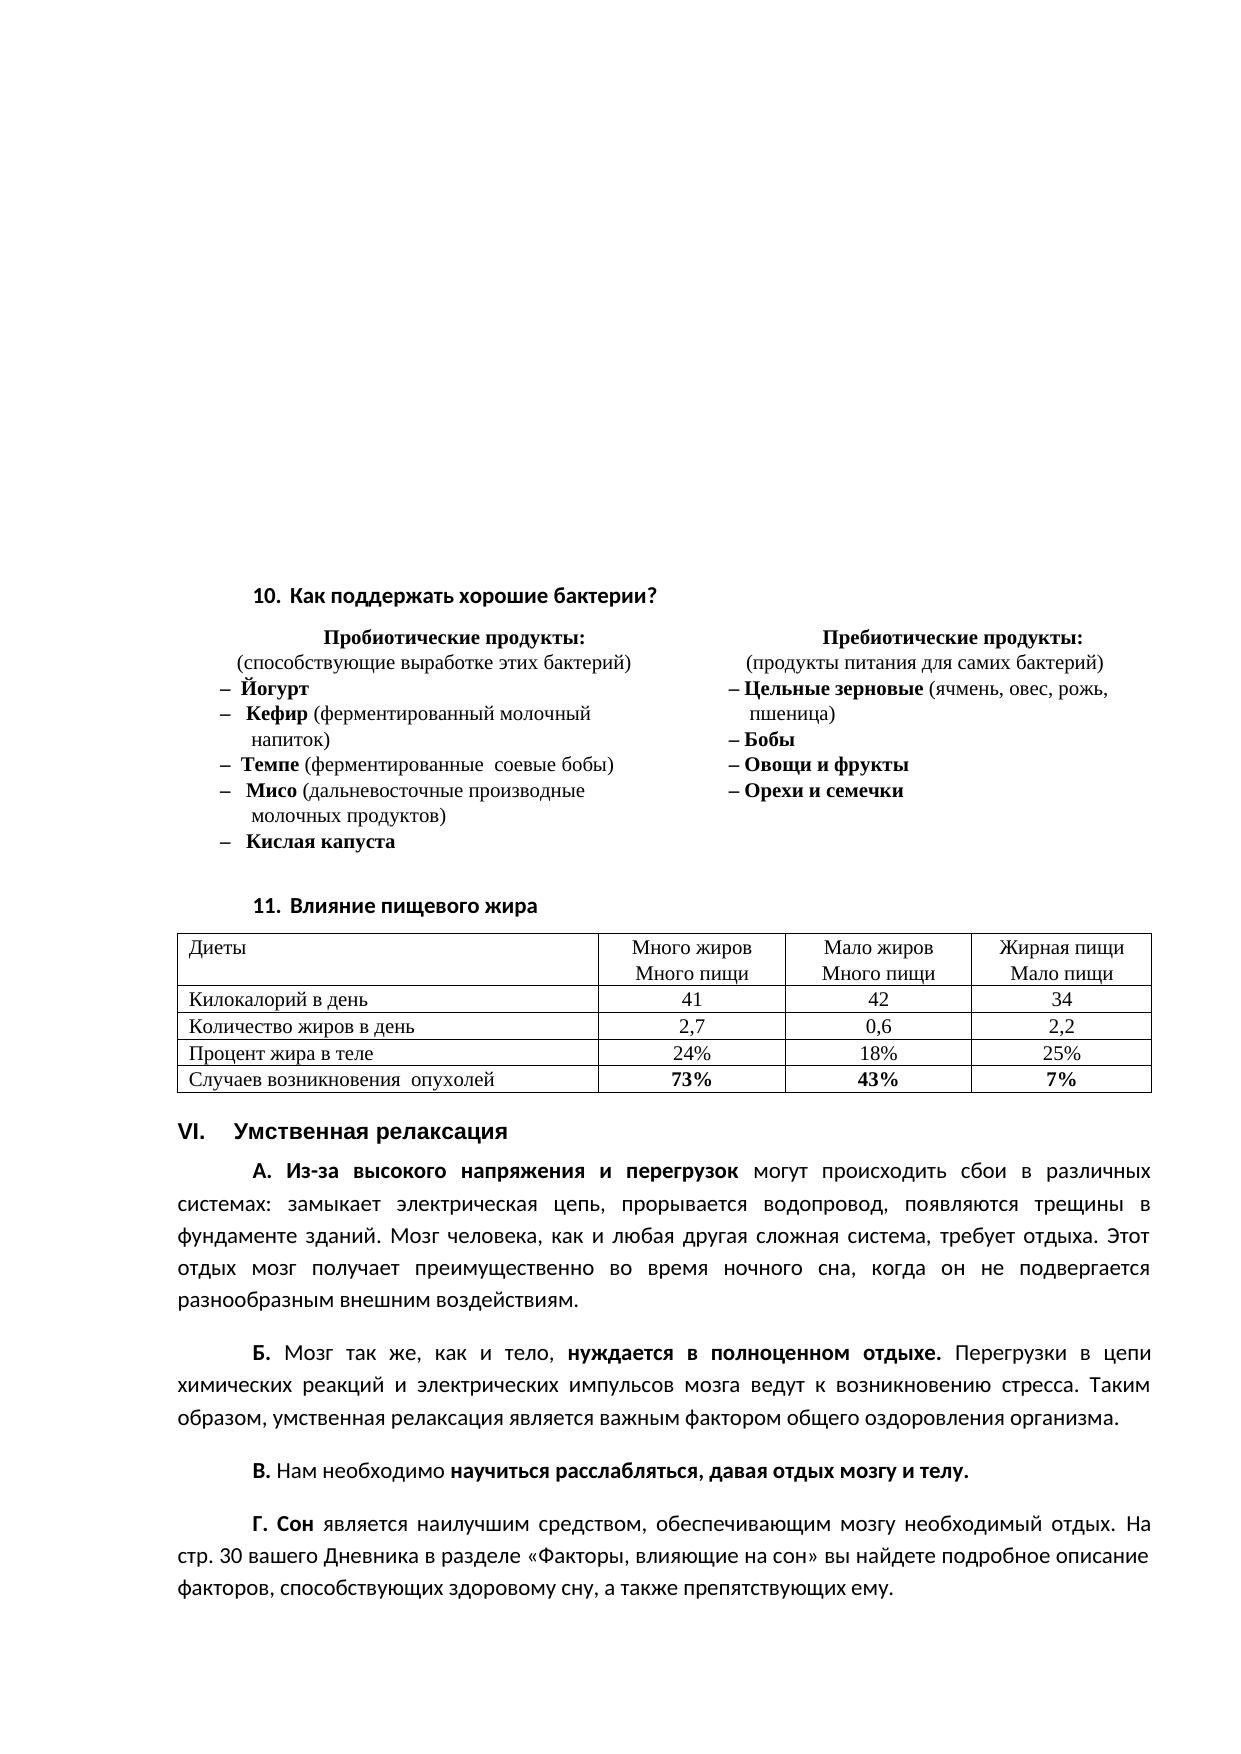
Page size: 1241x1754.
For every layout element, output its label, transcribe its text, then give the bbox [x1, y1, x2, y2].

text Г. Сон является наилучшим средством, обеспечивающим мозгу необходимый отдых. На стр. 30 вашего Дневника в разделе «Факторы, влияющие на сон» вы найдете подробное описание факторов, способствующих здоровому сну, а также препятствующих ему. [177, 1509, 1151, 1601]
table_header Диеты [178, 934, 598, 985]
table_cell 7% [972, 1066, 1151, 1092]
table_cell 2,7 [599, 1013, 785, 1038]
list Влияние пищевого жира [252, 891, 1152, 919]
table_cell Процент жира в теле [178, 1040, 598, 1065]
table_cell 42 [786, 986, 971, 1012]
table_cell 43% [786, 1066, 971, 1092]
table_cell 0,6 [786, 1013, 971, 1038]
text Б. Мозг так же, как и тело, нуждается в полноценном отдыхе. Перегрузки в цепи химических реакций и электрических импульсов мозга ведут к возникновению стресса. Таким образом, умственная релаксация является важным фактором общего оздоровления организма. [177, 1338, 1152, 1431]
text А. Из-за высокого напряжения и перегрузок могут происходить сбои в различных системах: замыкает электрическая цепь, прорывается водопровод, появляются трещины в фундаменте зданий. Мозг человека, как и любая другая сложная система, требует отдыха. Этот отдых мозг получает преимущественно во время ночного сна, когда он не подвергается разнообразным внешним воздействиям. [177, 1157, 1152, 1313]
list Умственная релаксация [177, 1118, 1152, 1144]
table_header Жирная пищи Мало пищи [972, 934, 1151, 985]
table_cell 24% [599, 1040, 785, 1065]
table_header Мало жиров Много пищи [786, 934, 971, 985]
table_cell Случаев возникновения опухолей [178, 1066, 598, 1092]
table_header Много жиров Много пищи [599, 934, 785, 985]
table_cell 41 [599, 986, 785, 1012]
table_header Пробиотические продукты: (способствующие выработке этих бактерий) – Йогурт – Кефир (ферментированный молочный напиток) – Темпе (ферментированные соевые бобы) – Мисо (дальневосточные производные молочных продуктов) – Кислая капуста [177, 624, 676, 879]
table_cell 2,2 [972, 1013, 1151, 1038]
text В. Нам необходимо научиться расслабляться, давая отдых мозгу и телу. [177, 1456, 1152, 1484]
table_cell 18% [786, 1040, 971, 1065]
list Как поддержать хорошие бактерии? [252, 582, 1152, 610]
table_cell 34 [972, 986, 1151, 1012]
table_cell 73% [599, 1066, 785, 1092]
table_header Пребиотические продукты: (продукты питания для самих бактерий) – Цельные зерновые (ячмень, овес, рожь, пшеница) – Бобы – Овощи и фрукты – Орехи и семечки [676, 624, 1174, 879]
table_cell Количество жиров в день [178, 1013, 598, 1038]
table_cell 25% [972, 1040, 1151, 1065]
table_cell Килокалорий в день [178, 986, 598, 1012]
